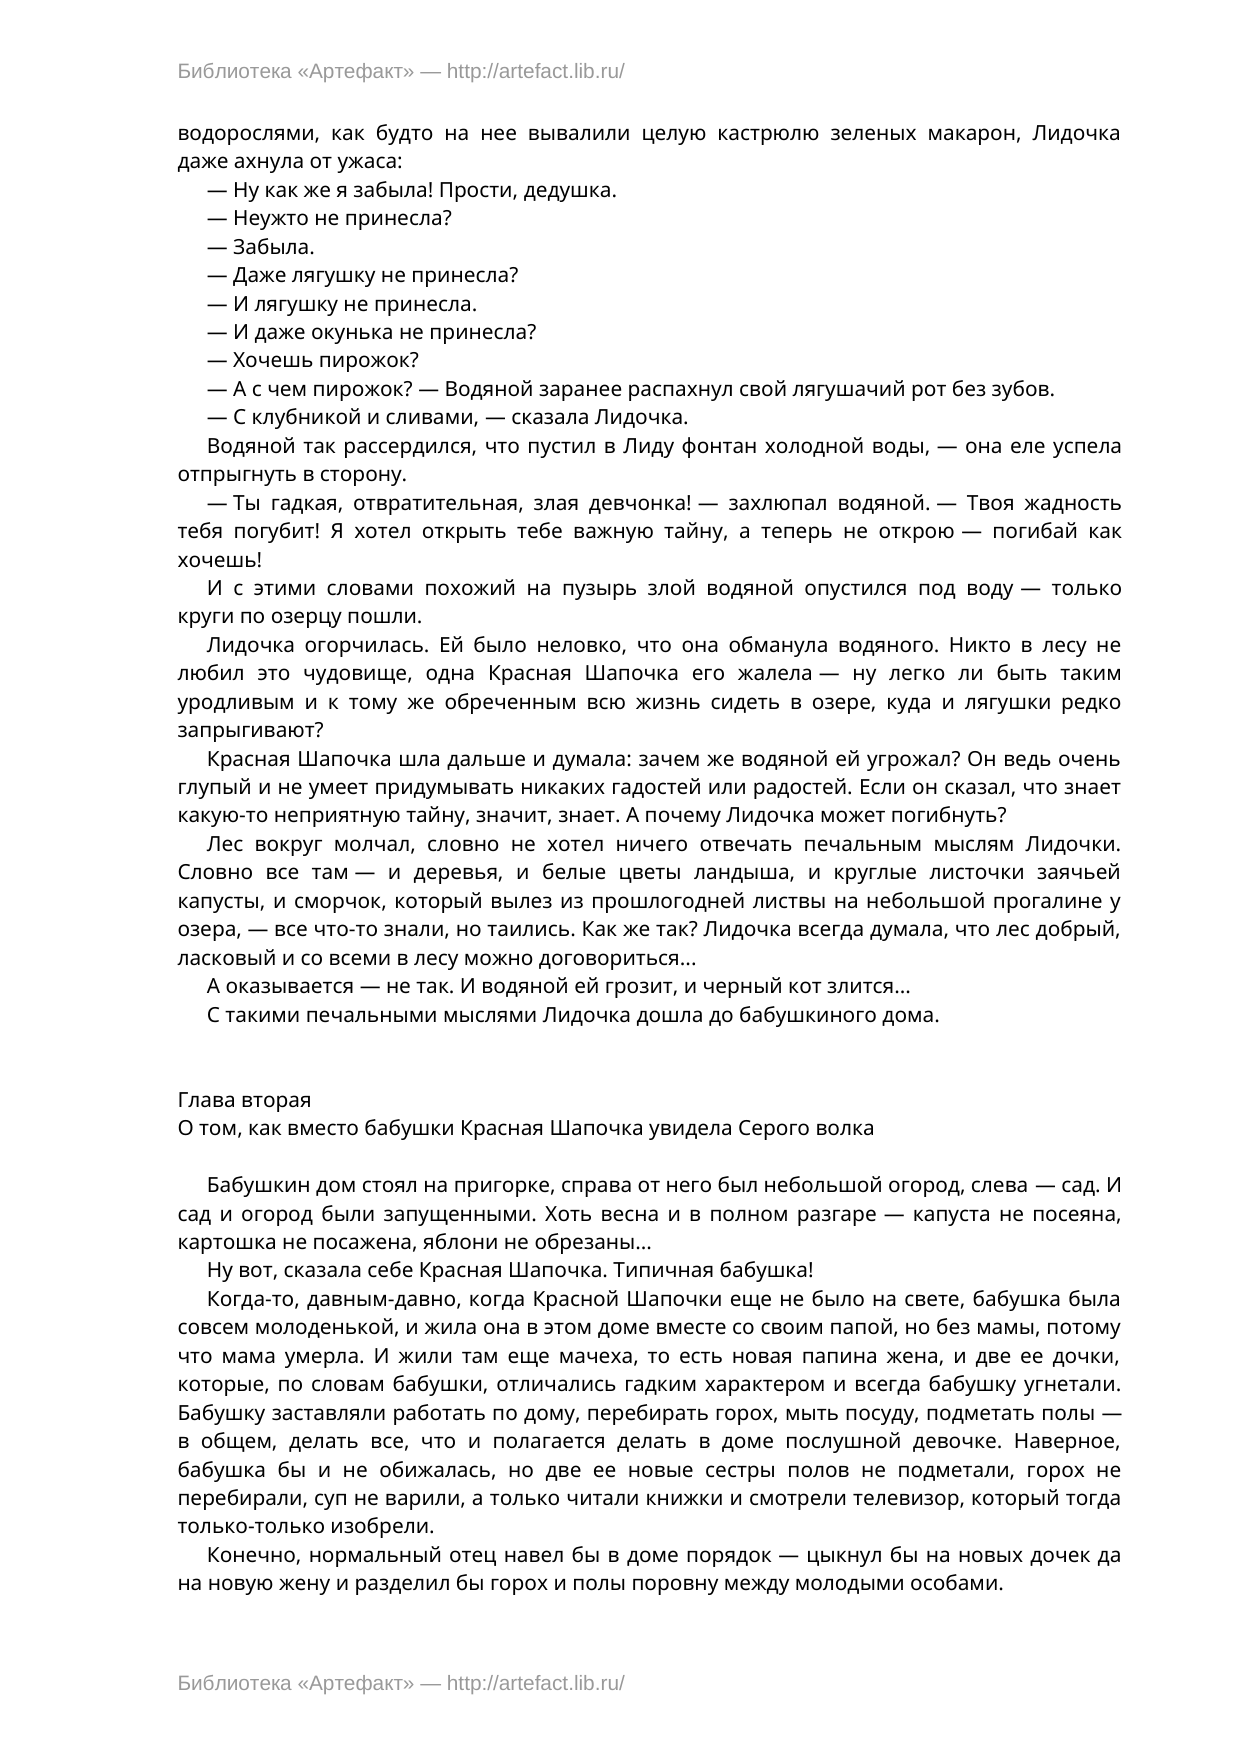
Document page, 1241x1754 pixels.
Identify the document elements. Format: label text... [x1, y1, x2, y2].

text — Даже лягушку не принесла? [177, 260, 1122, 289]
text — Хочешь пирожок? [177, 346, 1122, 374]
text — Забыла. [177, 232, 1122, 260]
text — Ну как же я забыла! Прости, дедушка. [177, 175, 1122, 203]
subtitle О том, как вместо бабушки Красная Шапочка увидела Серого волка [177, 1113, 1122, 1142]
text Ну вот, сказала себе Красная Шапочка. Типичная бабушка! [177, 1256, 1122, 1284]
text Бабушкин дом стоял на пригорке, справа от него был небольшой огород, слева — сад. И сад и огород были запущенными. Хоть весна и в полном разгаре — капуста не посеяна, картошка не посажена, яблони не обрезаны... [177, 1170, 1122, 1256]
text Лес вокруг молчал, словно не хотел ничего отвечать печальным мыслям Лидочки. Словно все там — и деревья, и белые цветы ландыша, и круглые листочки заячьей капусты, и сморчок, который вылез из прошлогодней листвы на небольшой прогалине у озера, — все что-то знали, но таились. Как же так? Лидочка всегда думала, что лес добрый, ласковый и со всеми в лесу можно договориться... [177, 829, 1122, 971]
text Красная Шапочка шла дальше и думала: зачем же водяной ей угрожал? Он ведь очень глупый и не умеет придумывать никаких гадостей или радостей. Если он сказал, что знает какую-то неприятную тайну, значит, знает. А почему Лидочка может погибнуть? [177, 744, 1122, 829]
text — А с чем пирожок? — Водяной заранее распахнул свой лягушачий рот без зубов. [177, 374, 1122, 402]
text Лидочка огорчилась. Ей было неловко, что она обманула водяного. Никто в лесу не любил это чудовище, одна Красная Шапочка его жалела — ну легко ли быть таким уродливым и к тому же обреченным всю жизнь сидеть в озере, куда и лягушки редко запрыгивают? [177, 630, 1122, 744]
text С такими печальными мыслями Лидочка дошла до бабушкиного дома. [177, 1000, 1122, 1028]
text — И лягушку не принесла. [177, 289, 1122, 317]
text Конечно, нормальный отец навел бы в доме порядок — цыкнул бы на новых дочек да на новую жену и разделил бы горох и полы поровну между молодыми особами. [177, 1540, 1122, 1597]
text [177, 118, 1122, 175]
text И с этими словами похожий на пузырь злой водяной опустился под воду — только круги по озерцу пошли. [177, 573, 1122, 630]
text А оказывается — не так. И водяной ей грозит, и черный кот злится... [177, 971, 1122, 1000]
text — С клубникой и сливами, — сказала Лидочка. [177, 402, 1122, 431]
text — Ты гадкая, отвратительная, злая девчонка! — захлюпал водяной. — Твоя жадность тебя погубит! Я хотел открыть тебе важную тайну, а теперь не открою — погибай как хочешь! [177, 488, 1122, 573]
text — И даже окунька не принесла? [177, 317, 1122, 346]
text Водяной так рассердился, что пустил в Лиду фонтан холодной воды, — она еле успела отпрыгнуть в сторону. [177, 431, 1122, 488]
text Когда-то, давным-давно, когда Красной Шапочки еще не было на свете, бабушка была совсем молоденькой, и жила она в этом доме вместе со своим папой, но без мамы, потому что мама умерла. И жили там еще мачеха, то есть новая папина жена, и две ее дочки, которые, по словам бабушки, отличались гадким характером и всегда бабушку угнетали. Бабушку заставляли работать по дому, перебирать горох, мыть посуду, подметать полы — в общем, делать все, что и полагается делать в доме послушной девочке. Наверное, бабушка бы и не обижалась, но две ее новые сестры полов не подметали, горох не перебирали, суп не варили, а только читали книжки и смотрели телевизор, который тогда только-только изобрели. [177, 1284, 1122, 1540]
subtitle Глава вторая [177, 1085, 1122, 1113]
text — Неужто не принесла? [177, 203, 1122, 232]
